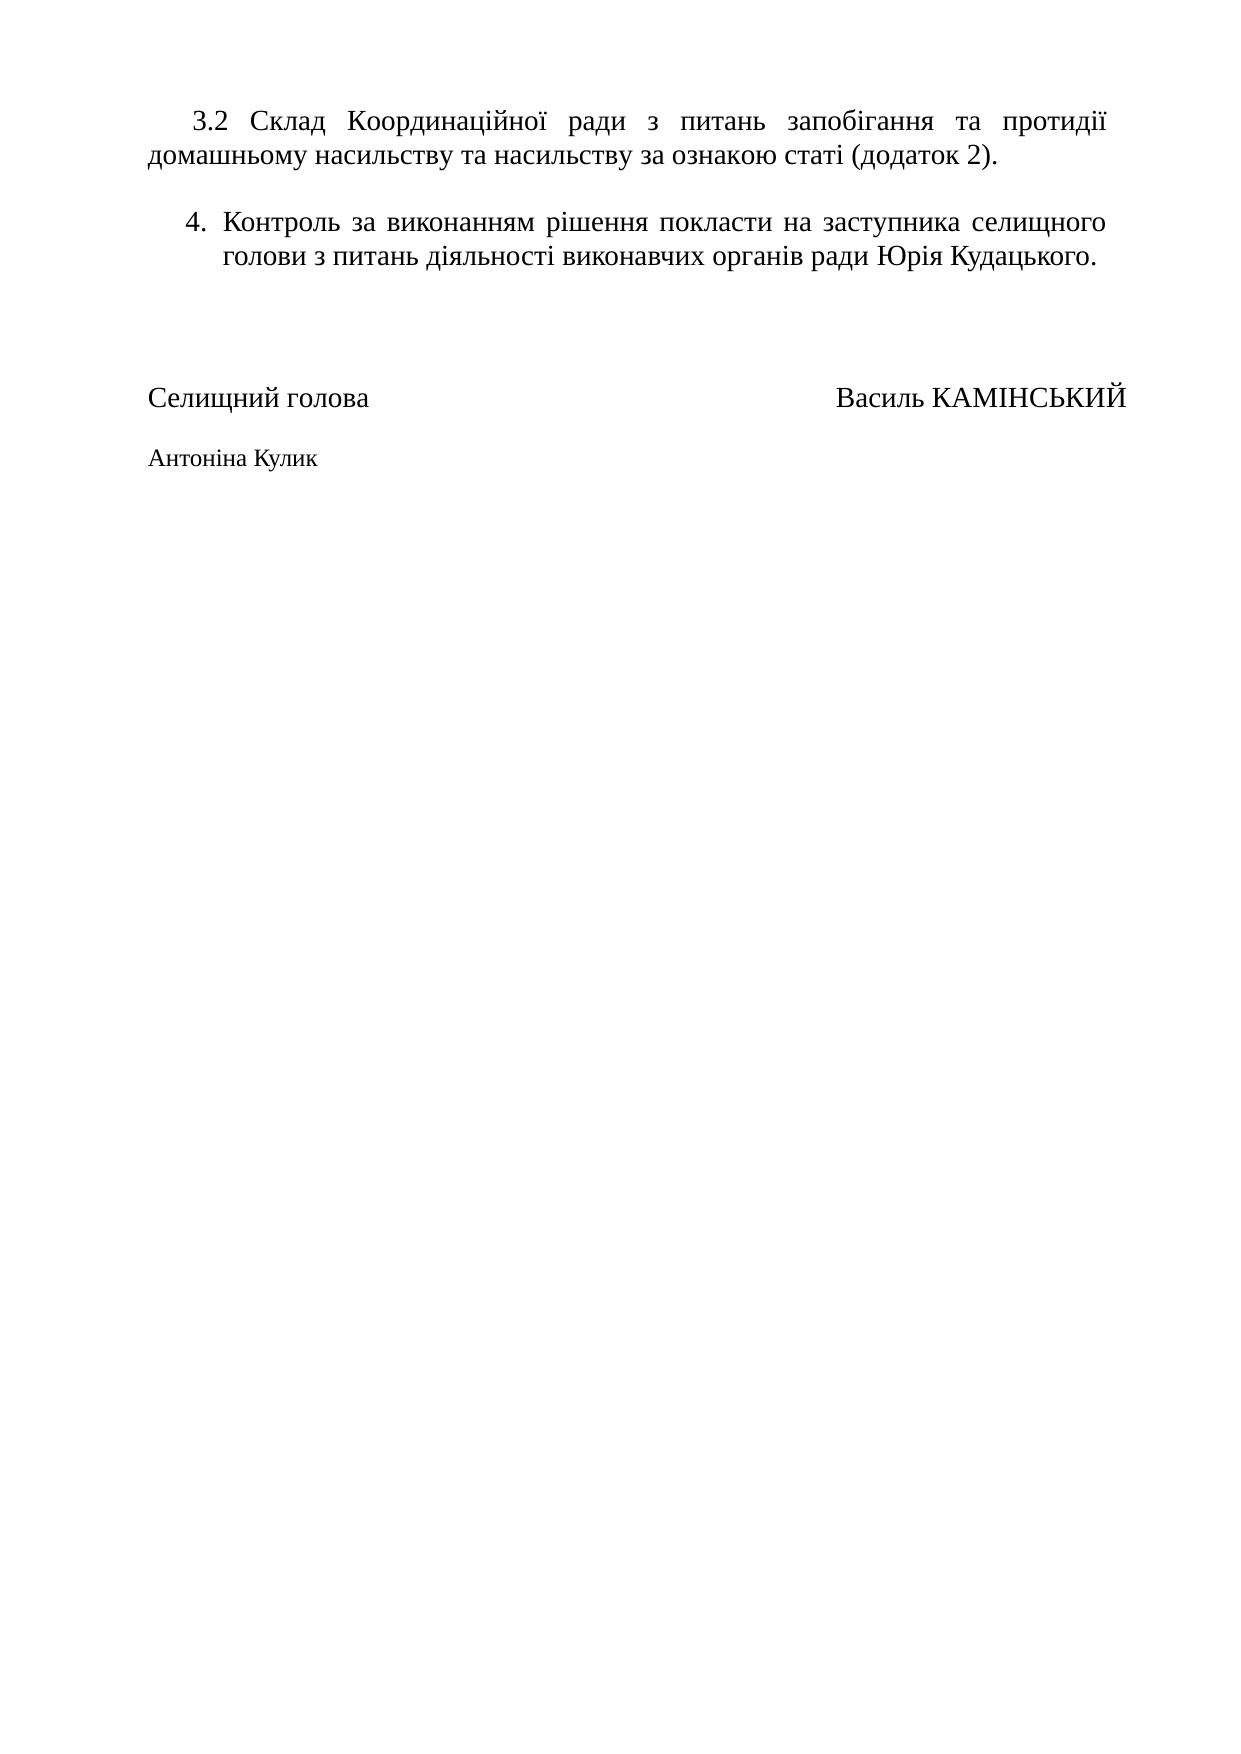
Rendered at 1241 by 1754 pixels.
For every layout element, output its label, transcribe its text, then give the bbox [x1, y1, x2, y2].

list Контроль за виконанням рішення покласти на заступника селищного голови з питань діяльності виконавчих органів ради Юрія Кудацького. [185, 204, 1107, 271]
list Антоніна Кулик [148, 443, 1107, 471]
text Селищний голова Василь КАМІНСЬКИЙ [148, 380, 1145, 414]
text 3.2 Склад Координаційної ради з питань запобігання та протидії домашньому насильству та насильству за ознакою статі (додаток 2). [148, 103, 1107, 171]
